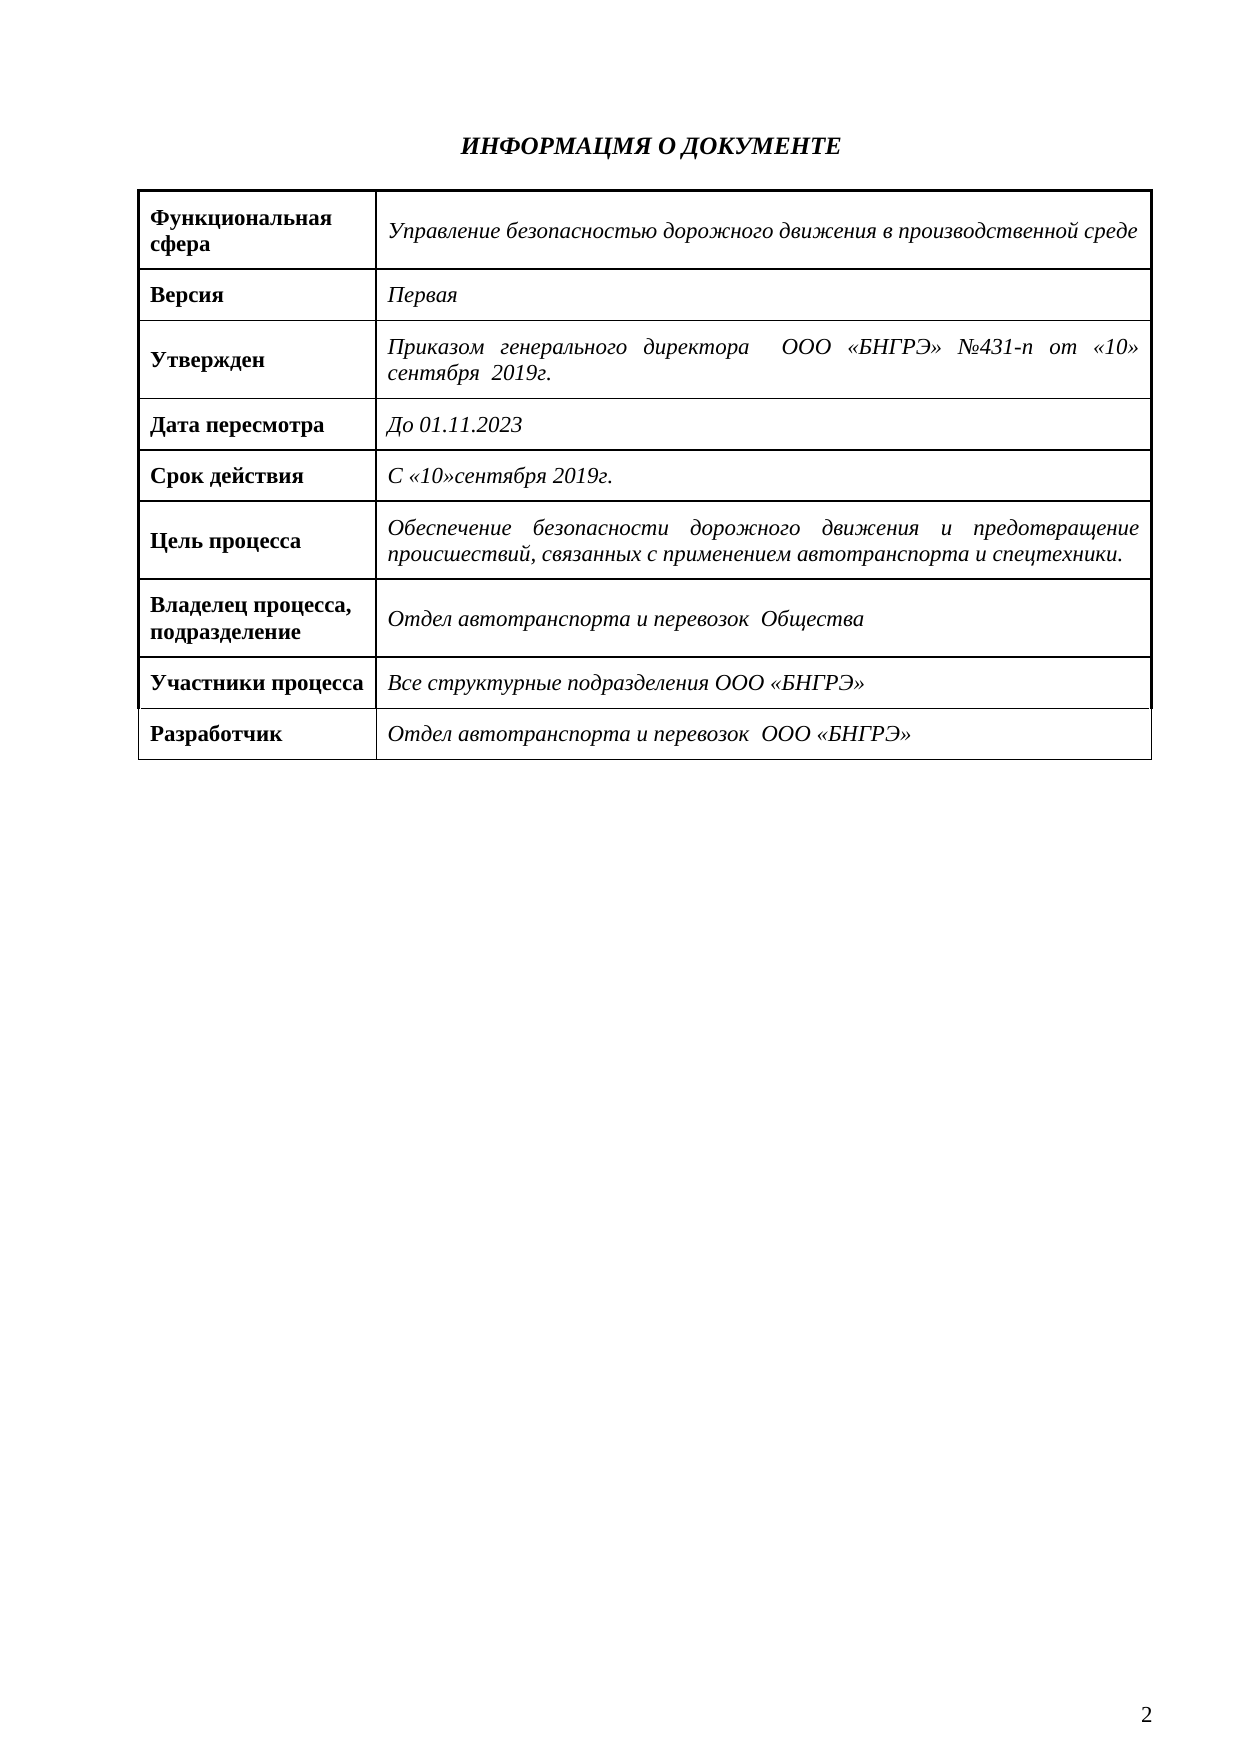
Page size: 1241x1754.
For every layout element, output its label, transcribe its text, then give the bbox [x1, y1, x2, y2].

table_header Функциональная сфера [140, 192, 375, 268]
table_cell Владелец процесса, подразделение [140, 580, 375, 656]
table_cell Все структурные подразделения ООО «БНГРЭ» [377, 658, 1150, 707]
table_cell Срок действия [140, 451, 375, 500]
table_cell Разработчик [139, 708, 376, 758]
table_cell Первая [377, 270, 1150, 320]
table_cell Цель процесса [140, 502, 375, 578]
table_cell Участники процесса [140, 658, 375, 707]
table_cell Дата пересмотра [140, 399, 375, 449]
table_cell Утвержден [140, 321, 375, 397]
table_cell До 01.11.2023 [377, 399, 1150, 449]
table_cell Отдел автотранспорта и перевозок ООО «БНГРЭ» [377, 708, 1151, 758]
table_cell Версия [140, 270, 375, 320]
table_cell Отдел автотранспорта и перевозок Общества [377, 580, 1150, 656]
table_cell C «10»сентября 2019г. [377, 451, 1150, 500]
table_cell Обеспечение безопасности дорожного движения и предотвращение происшествий, связанных с применением автотранспорта и спецтехники. [377, 502, 1150, 578]
text ИНФОРМАЦМЯ О ДОКУМЕНТЕ [150, 131, 1152, 160]
table_cell Приказом генерального директора ООО «БНГРЭ» №431-п от «10» сентября 2019г. [377, 321, 1150, 397]
table_header Управление безопасностью дорожного движения в производственной среде [377, 192, 1150, 268]
